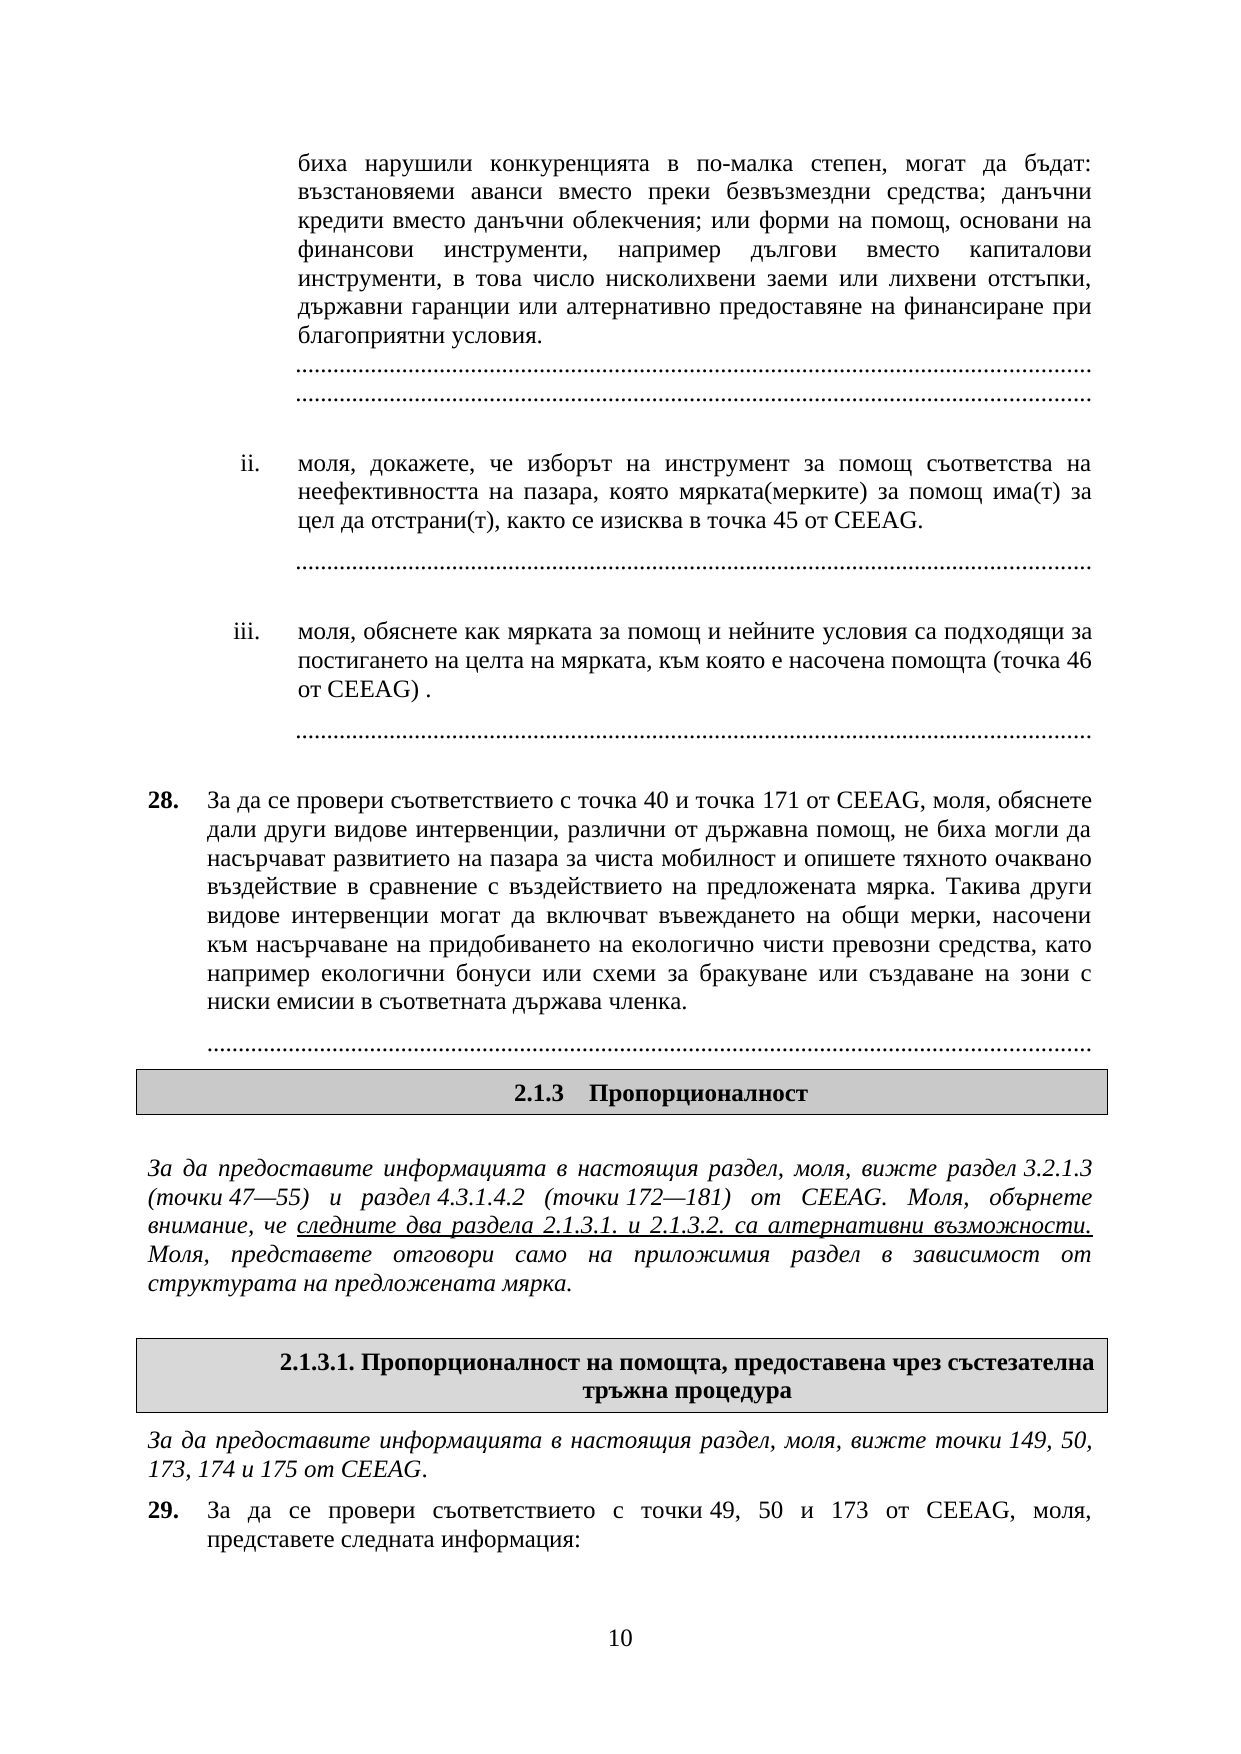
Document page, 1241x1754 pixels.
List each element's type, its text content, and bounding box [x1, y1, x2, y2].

list моля, докажете, че изборът на инструмент за помощ съответства на неефективността на пазара, която мярката(мерките) за помощ има(т) за цел да отстрани(т), както се изисква в точка 45 от CEEAG. [260, 448, 1092, 534]
list За да се провери съответствието с точка 40 и точка 171 от CEEAG, моля, обяснете дали други видове интервенции, различни от държавна помощ, не биха могли да насърчават развитието на пазара за чиста мобилност и опишете тяхното очаквано въздействие в сравнение с въздействието на предложената мярка. Такива други видове интервенции могат да включват въвеждането на общи мерки, насочени към насърчаване на придобиването на екологично чисти превозни средства, като например екологични бонуси или схеми за бракуване или създаване на зони с ниски емисии в съответната държава членка. [148, 785, 1092, 1015]
list моля, обяснете как мярката за помощ и нейните условия са подходящи за постигането на целта на мярката, към която е насочена помощта (точка 46 от CEEAG) . [260, 616, 1092, 703]
list За да се провери съответствието с точки 49, 50 и 173 от CEEAG, моля, представете следната информация: [148, 1496, 1092, 1553]
table_header 2.1.3.1. Пропорционалност на помощта, предоставена чрез състезателна тръжна процедура [137, 1339, 1107, 1412]
table_header Пропорционалност [137, 1070, 1107, 1114]
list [260, 148, 1092, 349]
text За да предоставите информацията в настоящия раздел, моля, вижте раздел 3.2.1.3 (точки 47—55) и раздел 4.3.1.4.2 (точки 172—181) от CEEAG. Моля, обърнете внимание, че следните два раздела 2.1.3.1. и 2.1.3.2. са алтернативни възможности. Моля, представете отговори само на приложимия раздел в зависимост от структурата на предложената мярка. [148, 1153, 1092, 1297]
list За да предоставите информацията в настоящия раздел, моля, вижте точки 149, 50, 173, 174 и 175 от CEEAG. [148, 1426, 1092, 1483]
